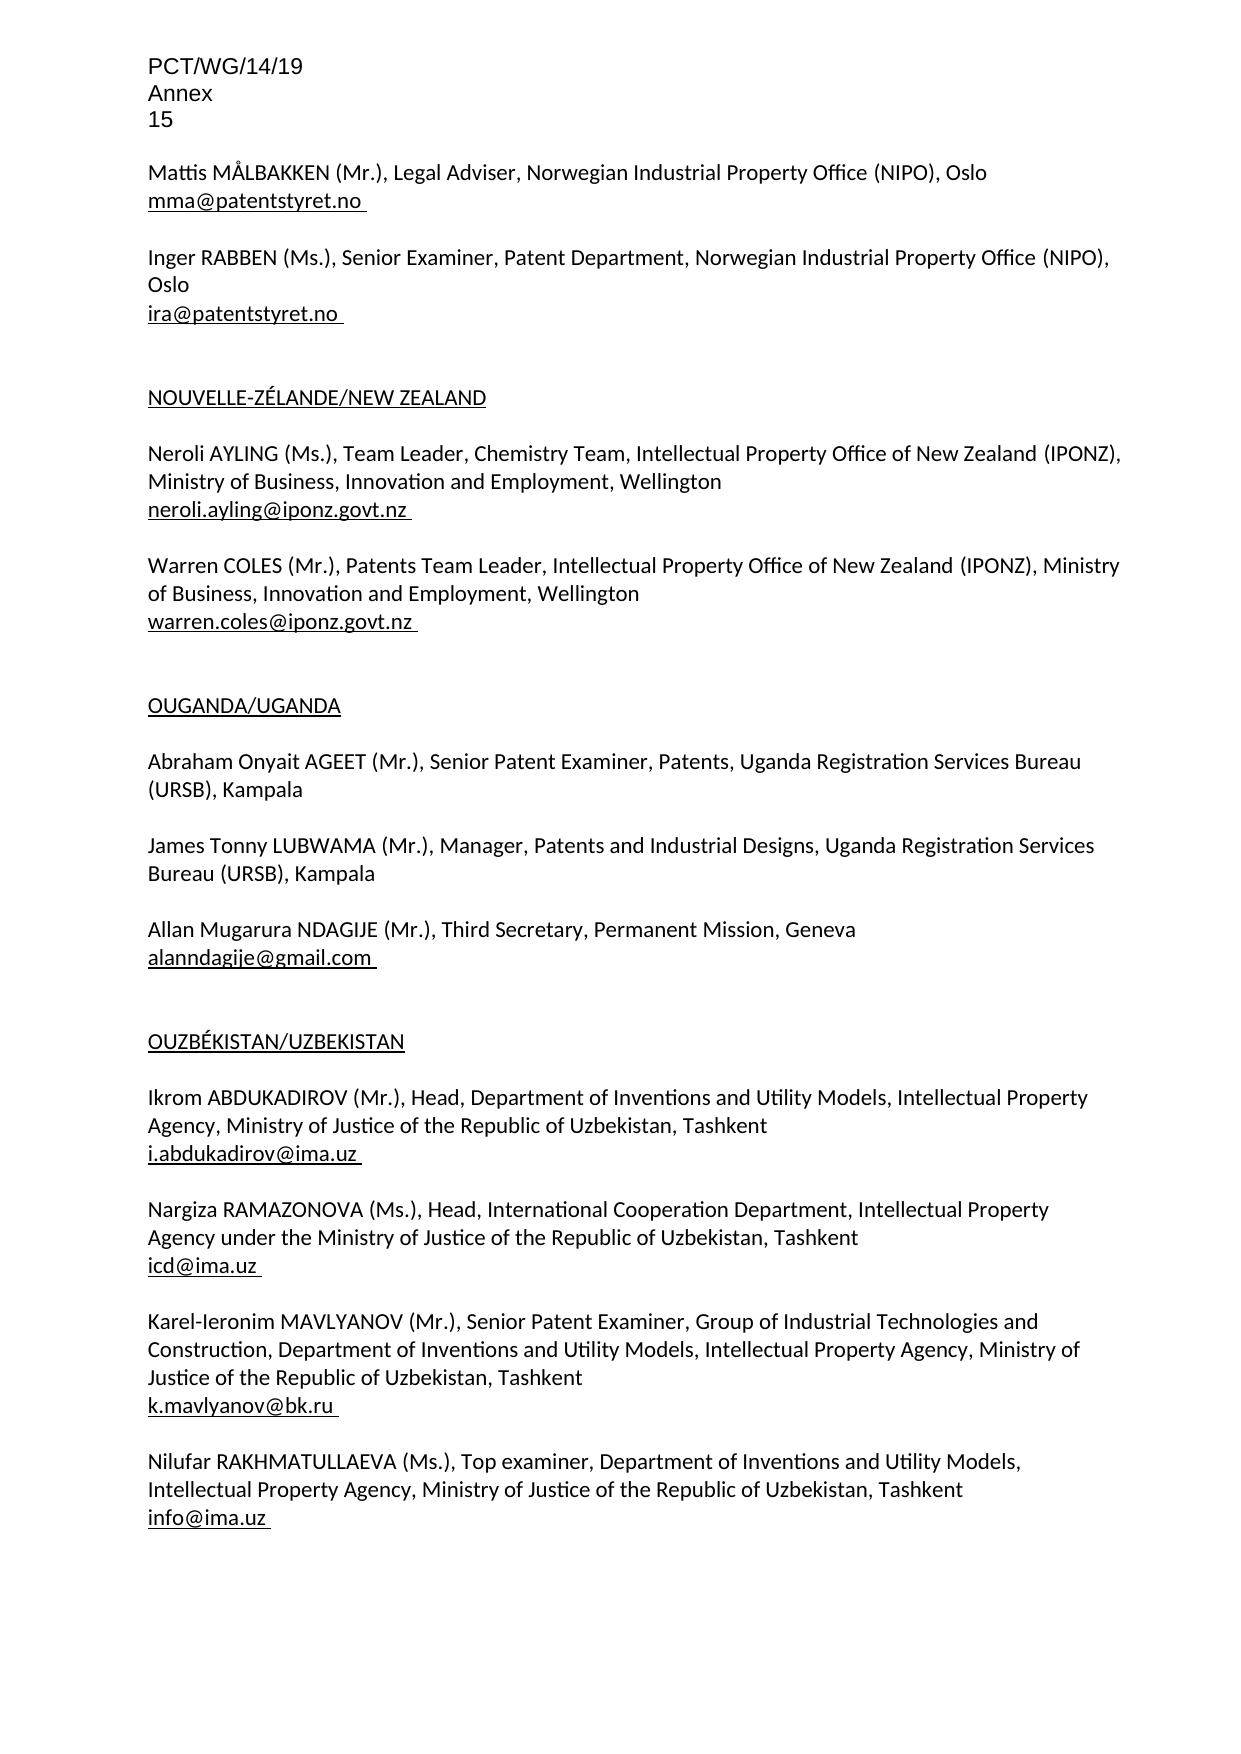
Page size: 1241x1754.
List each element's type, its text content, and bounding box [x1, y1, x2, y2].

text mma@patentstyret.no [148, 187, 1122, 214]
text Nargiza RAMAZONOVA (Ms.), Head, International Cooperation Department, Intellectual Property Agency under the Ministry of Justice of the Republic of Uzbekistan, Tashkent [148, 1195, 1122, 1251]
text James Tonny LUBWAMA (Mr.), Manager, Patents and Industrial Designs, Uganda Registration Services Bureau (URSB), Kampala [148, 831, 1122, 887]
text Mattis MÅLBAKKEN (Mr.), Legal Adviser, Norwegian Industrial Property Office (NIPO), Oslo [148, 158, 1122, 187]
text Abraham Onyait AGEET (Mr.), Senior Patent Examiner, Patents, Uganda Registration Services Bureau (URSB), Kampala [148, 747, 1122, 803]
text Ikrom ABDUKADIROV (Mr.), Head, Department of Inventions and Utility Models, Intellectual Property Agency, Ministry of Justice of the Republic of Uzbekistan, Tashkent [148, 1083, 1122, 1139]
text OUZBÉKISTAN/UZBEKISTAN [148, 1027, 1122, 1055]
text i.abdukadirov@ima.uz [148, 1139, 1122, 1167]
text k.mavlyanov@bk.ru [148, 1391, 1122, 1419]
text Nilufar RAKHMATULLAEVA (Ms.), Top examiner, Department of Inventions and Utility Models, Intellectual Property Agency, Ministry of Justice of the Republic of Uzbekistan, Tashkent [148, 1447, 1122, 1503]
text Inger RABBEN (Ms.), Senior Examiner, Patent Department, Norwegian Industrial Property Office (NIPO), Oslo [148, 243, 1122, 299]
text Neroli AYLING (Ms.), Team Leader, Chemistry Team, Intellectual Property Office of New Zealand (IPONZ), Ministry of Business, Innovation and Employment, Wellington [148, 439, 1122, 495]
text alanndagije@gmail.com [148, 943, 1122, 971]
text Karel-Ieronim MAVLYANOV (Mr.), Senior Patent Examiner, Group of Industrial Technologies and Construction, Department of Inventions and Utility Models, Intellectual Property Agency, Ministry of Justice of the Republic of Uzbekistan, Tashkent [148, 1307, 1122, 1391]
text Warren COLES (Mr.), Patents Team Leader, Intellectual Property Office of New Zealand (IPONZ), Ministry of Business, Innovation and Employment, Wellington [148, 551, 1122, 607]
text icd@ima.uz [148, 1251, 1122, 1279]
text ira@patentstyret.no [148, 299, 1122, 327]
text warren.coles@iponz.govt.nz [148, 607, 1122, 635]
text OUGANDA/UGANDA [148, 691, 1122, 719]
text NOUVELLE-ZÉLANDE/NEW ZEALAND [148, 383, 1122, 411]
text neroli.ayling@iponz.govt.nz [148, 495, 1122, 523]
text info@ima.uz [148, 1503, 1122, 1532]
text Allan Mugarura NDAGIJE (Mr.), Third Secretary, Permanent Mission, Geneva [148, 915, 1122, 943]
